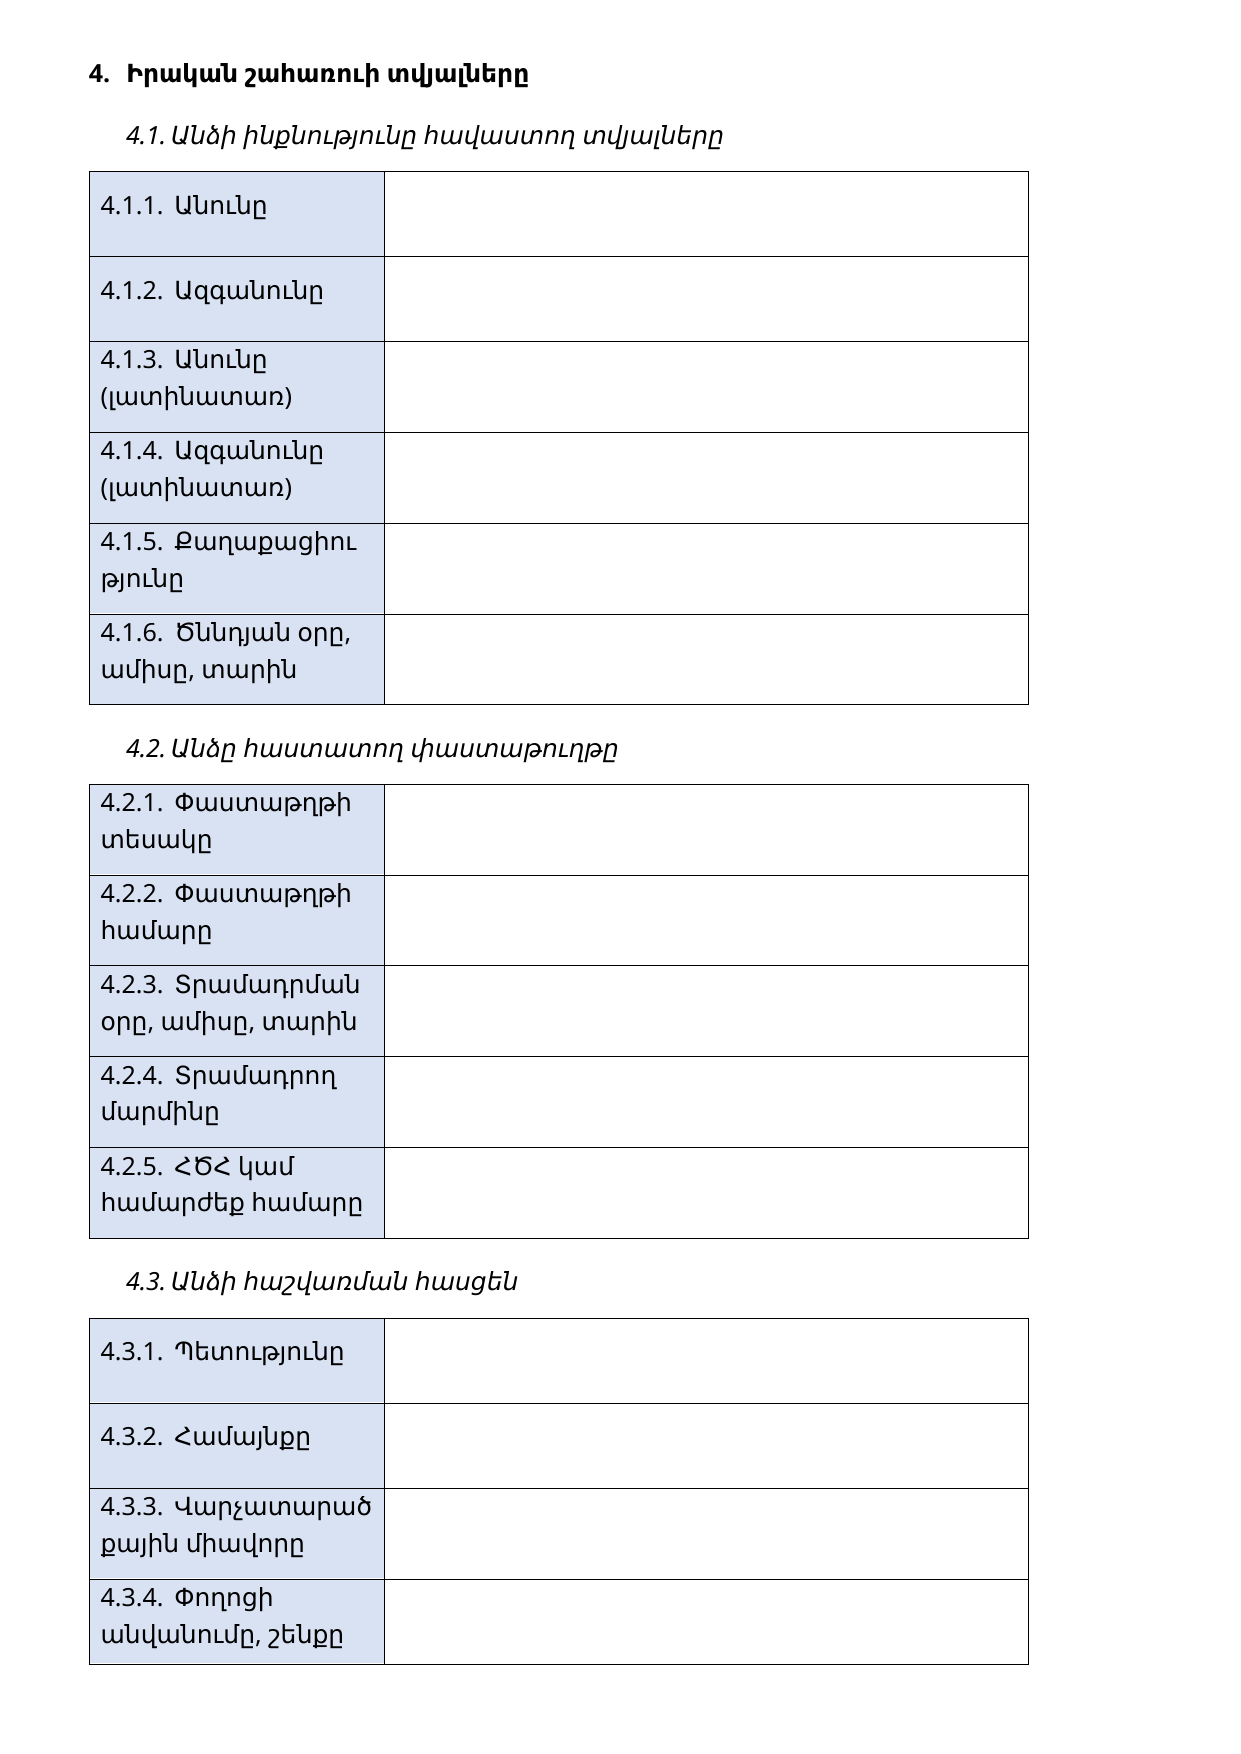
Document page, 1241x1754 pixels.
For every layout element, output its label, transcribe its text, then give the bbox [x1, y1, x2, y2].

list Անձի ինքնությունը հավաստող տվյալները [126, 117, 1152, 151]
table_cell Ազգանունը [90, 257, 384, 341]
table_cell [385, 876, 1028, 965]
table_cell Ծննդյան օրը, ամիսը, տարին [90, 615, 384, 704]
table_cell ՀԾՀ կամ համարժեք համարը [90, 1148, 384, 1238]
table_cell [385, 1057, 1028, 1147]
table_cell [385, 1580, 1028, 1663]
table_cell [385, 524, 1028, 613]
table_header [385, 172, 1028, 256]
table_cell [385, 966, 1028, 1056]
table_header [385, 785, 1028, 874]
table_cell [90, 1580, 384, 1663]
table_cell Համայնքը [90, 1404, 384, 1488]
table_cell [385, 1404, 1028, 1488]
list Անձը հաստատող փաստաթուղթը [126, 730, 1152, 764]
table_header [385, 1319, 1028, 1402]
table_header Պետությունը [90, 1319, 384, 1402]
table_cell Փաստաթղթի համարը [90, 876, 384, 965]
table_cell [385, 615, 1028, 704]
table_cell Ազգանունը (լատինատառ) [90, 433, 384, 523]
list Անձի հաշվառման հասցեն [126, 1264, 1152, 1298]
table_cell Տրամադրման օրը, ամիսը, տարին [90, 966, 384, 1056]
table_cell [385, 433, 1028, 523]
table_cell Վարչատարածքային միավորը [90, 1489, 384, 1578]
table_cell [385, 257, 1028, 341]
table_cell Անունը (լատինատառ) [90, 342, 384, 432]
table_header Փաստաթղթի տեսակը [90, 785, 384, 874]
list Իրական շահառուի տվյալները [89, 56, 1152, 89]
table_cell [385, 1148, 1028, 1238]
table_cell [385, 1489, 1028, 1578]
table_header Անունը [90, 172, 384, 256]
table_cell [385, 342, 1028, 432]
table_cell Քաղաքացիությունը [90, 524, 384, 613]
table_cell Տրամադրող մարմինը [90, 1057, 384, 1147]
